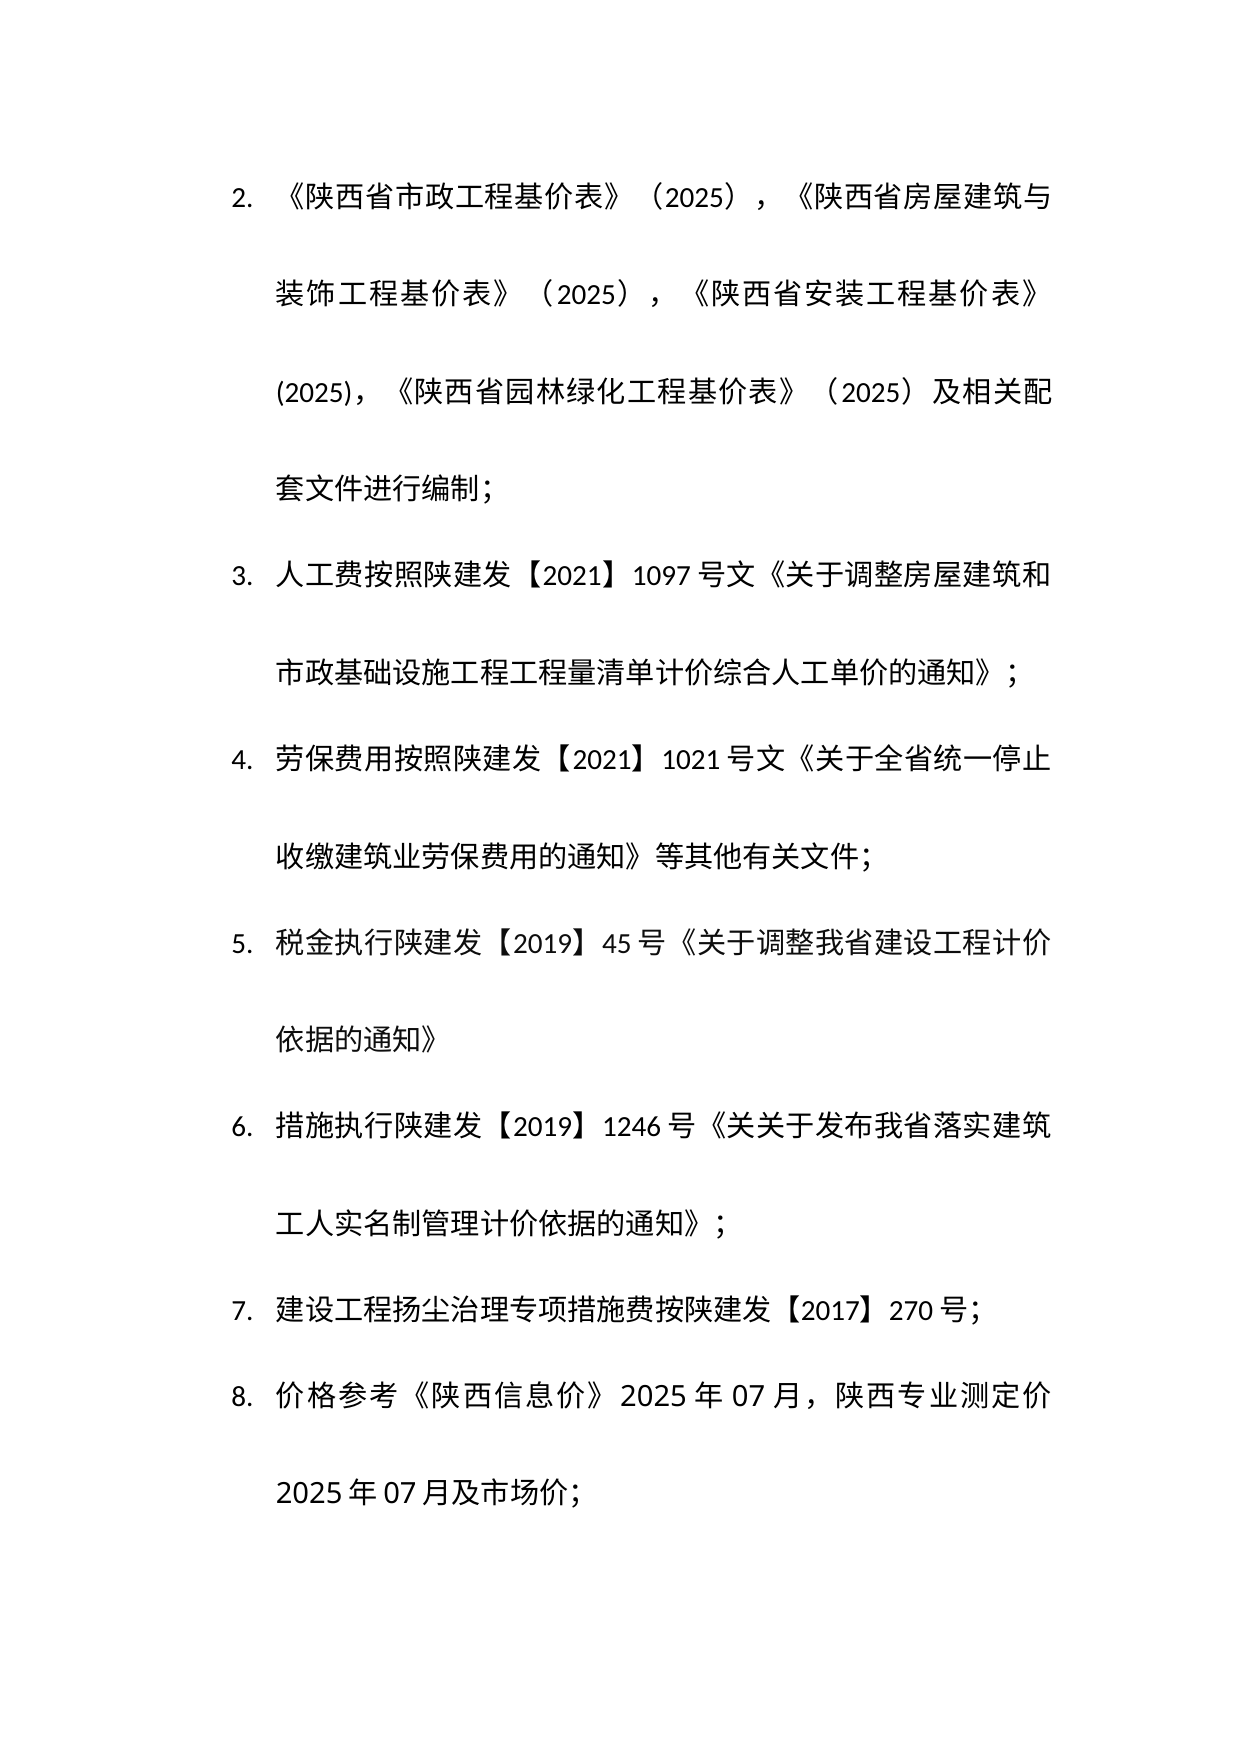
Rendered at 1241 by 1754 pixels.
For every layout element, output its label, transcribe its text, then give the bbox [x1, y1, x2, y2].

list 税金执行陕建发【2019】45号《关于调整我省建设工程计价依据的通知》 [231, 908, 1053, 1070]
list 劳保费用按照陕建发【2021】1021号文《关于全省统一停止收缴建筑业劳保费用的通知》等其他有关文件； [231, 724, 1053, 887]
list 建设工程扬尘治理专项措施费按陕建发【2017】270号； [231, 1275, 1053, 1340]
list 人工费按照陕建发【2021】1097号文《关于调整房屋建筑和市政基础设施工程工程量清单计价综合人工单价的通知》； [231, 541, 1053, 703]
list 价格参考《陕西信息价》2025年07月，陕西专业测定价2025年07月及市场价； [231, 1361, 1053, 1524]
list 措施执行陕建发【2019】1246号《关关于发布我省落实建筑工人实名制管理计价依据的通知》； [231, 1092, 1053, 1254]
list 《陕西省市政工程基价表》（2025），《陕西省房屋建筑与装饰工程基价表》（2025），《陕西省安装工程基价表》(2025)，《陕西省园林绿化工程基价表》（2025）及相关配套文件进行编制； [231, 162, 1053, 519]
